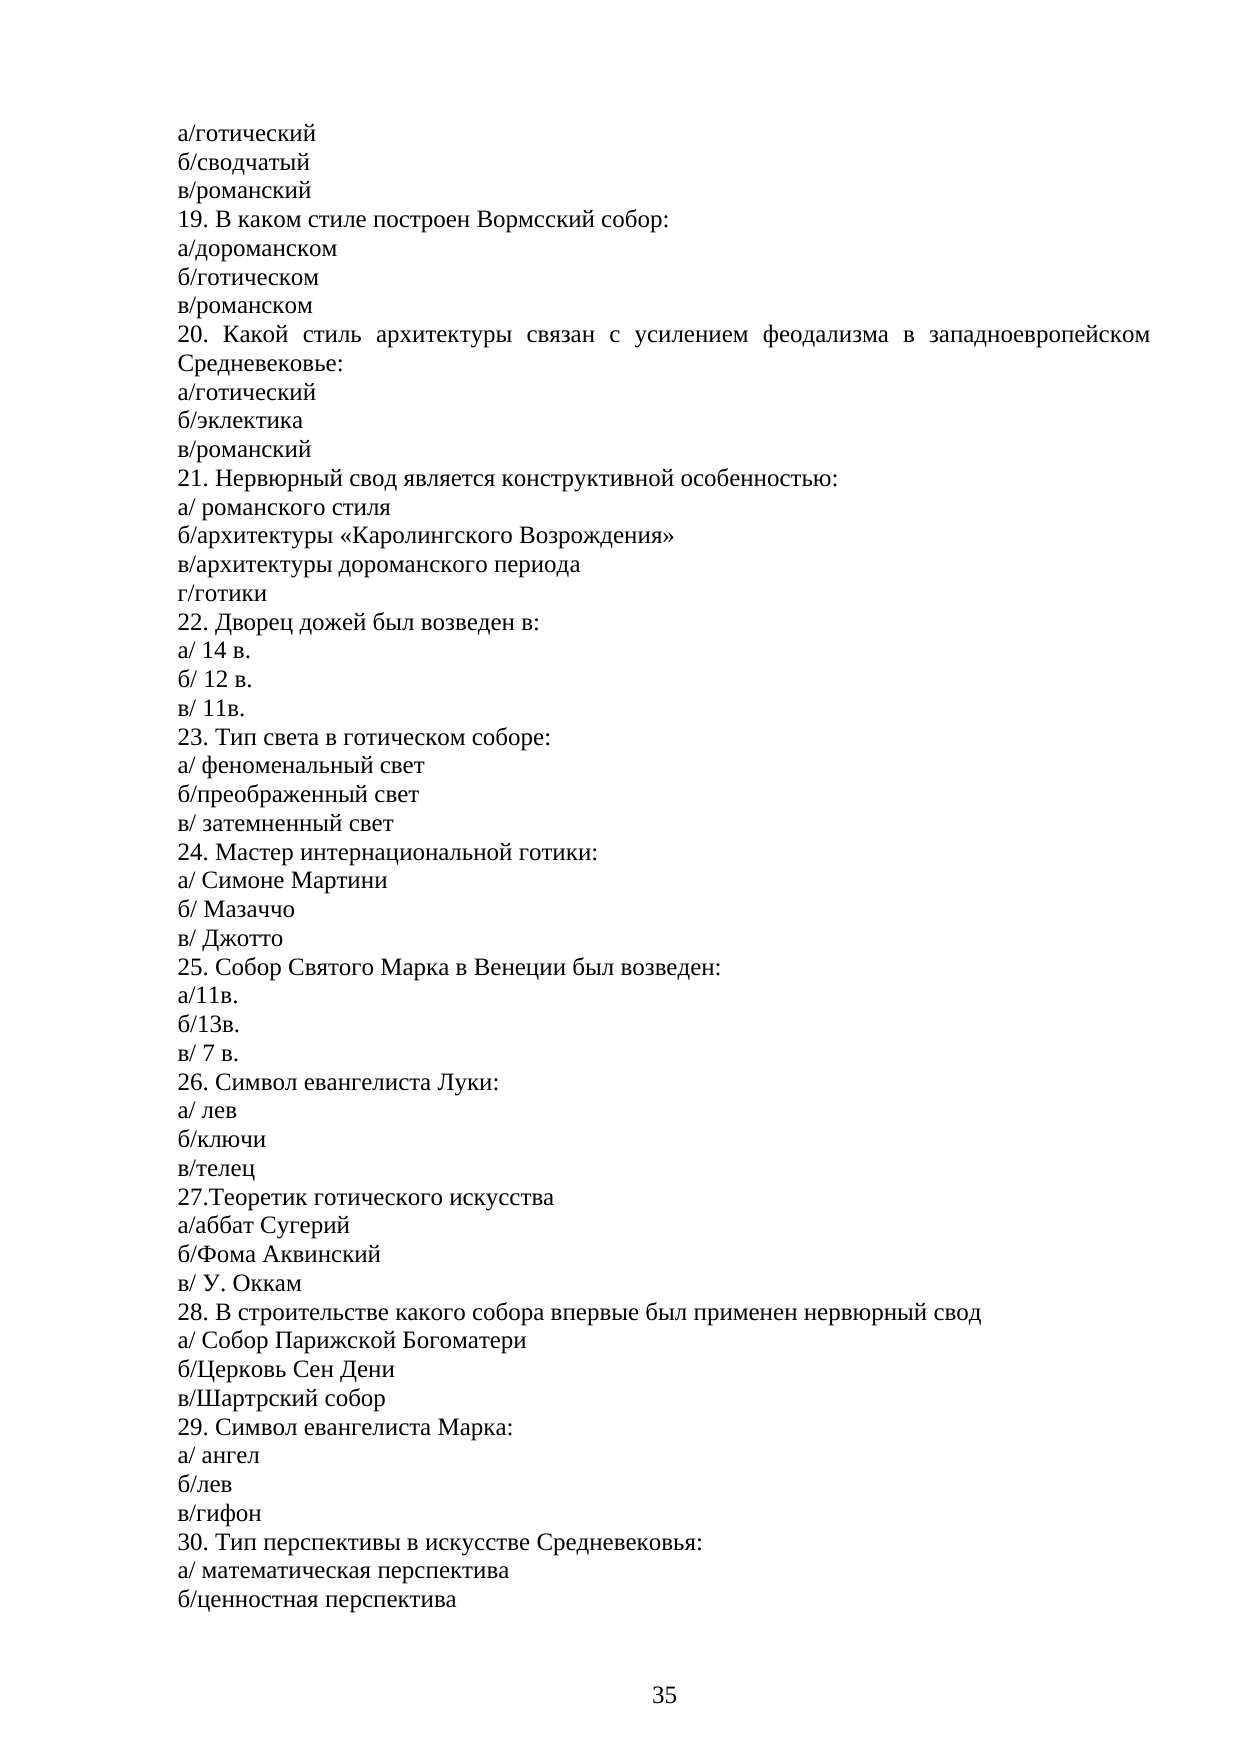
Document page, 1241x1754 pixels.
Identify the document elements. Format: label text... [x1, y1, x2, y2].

text в/гифон [177, 1498, 1152, 1527]
text 27.Теоретик готического искусства [177, 1182, 1152, 1211]
text 22. Дворец дожей был возведен в: [177, 607, 1152, 636]
text в/ затемненный свет [177, 808, 1152, 837]
text в/ 11в. [177, 693, 1152, 722]
text 21. Нервюрный свод является конструктивной особенностью: [177, 463, 1152, 492]
text 30. Тип перспективы в искусстве Средневековья: [177, 1527, 1152, 1556]
text а/ ангел [177, 1441, 1152, 1469]
text в/романский [177, 176, 1152, 204]
text в/Шартрский собор [177, 1383, 1152, 1412]
text б/эклектика [177, 406, 1152, 434]
text в/архитектуры дороманского периода [177, 549, 1152, 578]
text б/ 12 в. [177, 664, 1152, 693]
text в/ У. Оккам [177, 1268, 1152, 1297]
text в/телец [177, 1153, 1152, 1182]
text г/готики [177, 578, 1152, 607]
text а/ Собор Парижской Богоматери [177, 1326, 1152, 1354]
text а/ Симоне Мартини [177, 866, 1152, 894]
text 20. Какой стиль архитектуры связан с усилением феодализма в западноевропейском Средневековье: [177, 319, 1152, 377]
text б/ключи [177, 1124, 1152, 1153]
text б/лев [177, 1469, 1152, 1498]
text а/ лев [177, 1096, 1152, 1124]
text а/11в. [177, 981, 1152, 1009]
text а/готический [177, 118, 1152, 147]
text 28. В строительстве какого собора впервые был применен нервюрный свод [177, 1297, 1152, 1326]
text 24. Мастер интернациональной готики: [177, 837, 1152, 866]
text б/13в. [177, 1009, 1152, 1038]
text а/ 14 в. [177, 636, 1152, 664]
text в/ 7 в. [177, 1038, 1152, 1067]
text 29. Символ евангелиста Марка: [177, 1412, 1152, 1441]
text а/аббат Сугерий [177, 1211, 1152, 1239]
text б/преображенный свет [177, 779, 1152, 808]
text в/романском [177, 291, 1152, 319]
text в/ Джотто [177, 923, 1152, 952]
text в/романский [177, 434, 1152, 463]
text 25. Собор Святого Марка в Венеции был возведен: [177, 952, 1152, 981]
text а/ феноменальный свет [177, 751, 1152, 779]
text б/Церковь Сен Дени [177, 1354, 1152, 1383]
text 23. Тип света в готическом соборе: [177, 722, 1152, 751]
text б/сводчатый [177, 147, 1152, 176]
text 26. Символ евангелиста Луки: [177, 1067, 1152, 1096]
text б/Фома Аквинский [177, 1239, 1152, 1268]
text а/ романского стиля [177, 492, 1152, 521]
text а/ математическая перспектива [177, 1556, 1152, 1584]
text б/архитектуры «Каролингского Возрождения» [177, 521, 1152, 549]
text 19. В каком стиле построен Вормсский собор: [177, 204, 1152, 233]
text б/готическом [177, 262, 1152, 291]
text а/готический [177, 377, 1152, 406]
text а/дороманском [177, 233, 1152, 262]
text б/ Мазаччо [177, 894, 1152, 923]
text б/ценностная перспектива [177, 1584, 1152, 1613]
